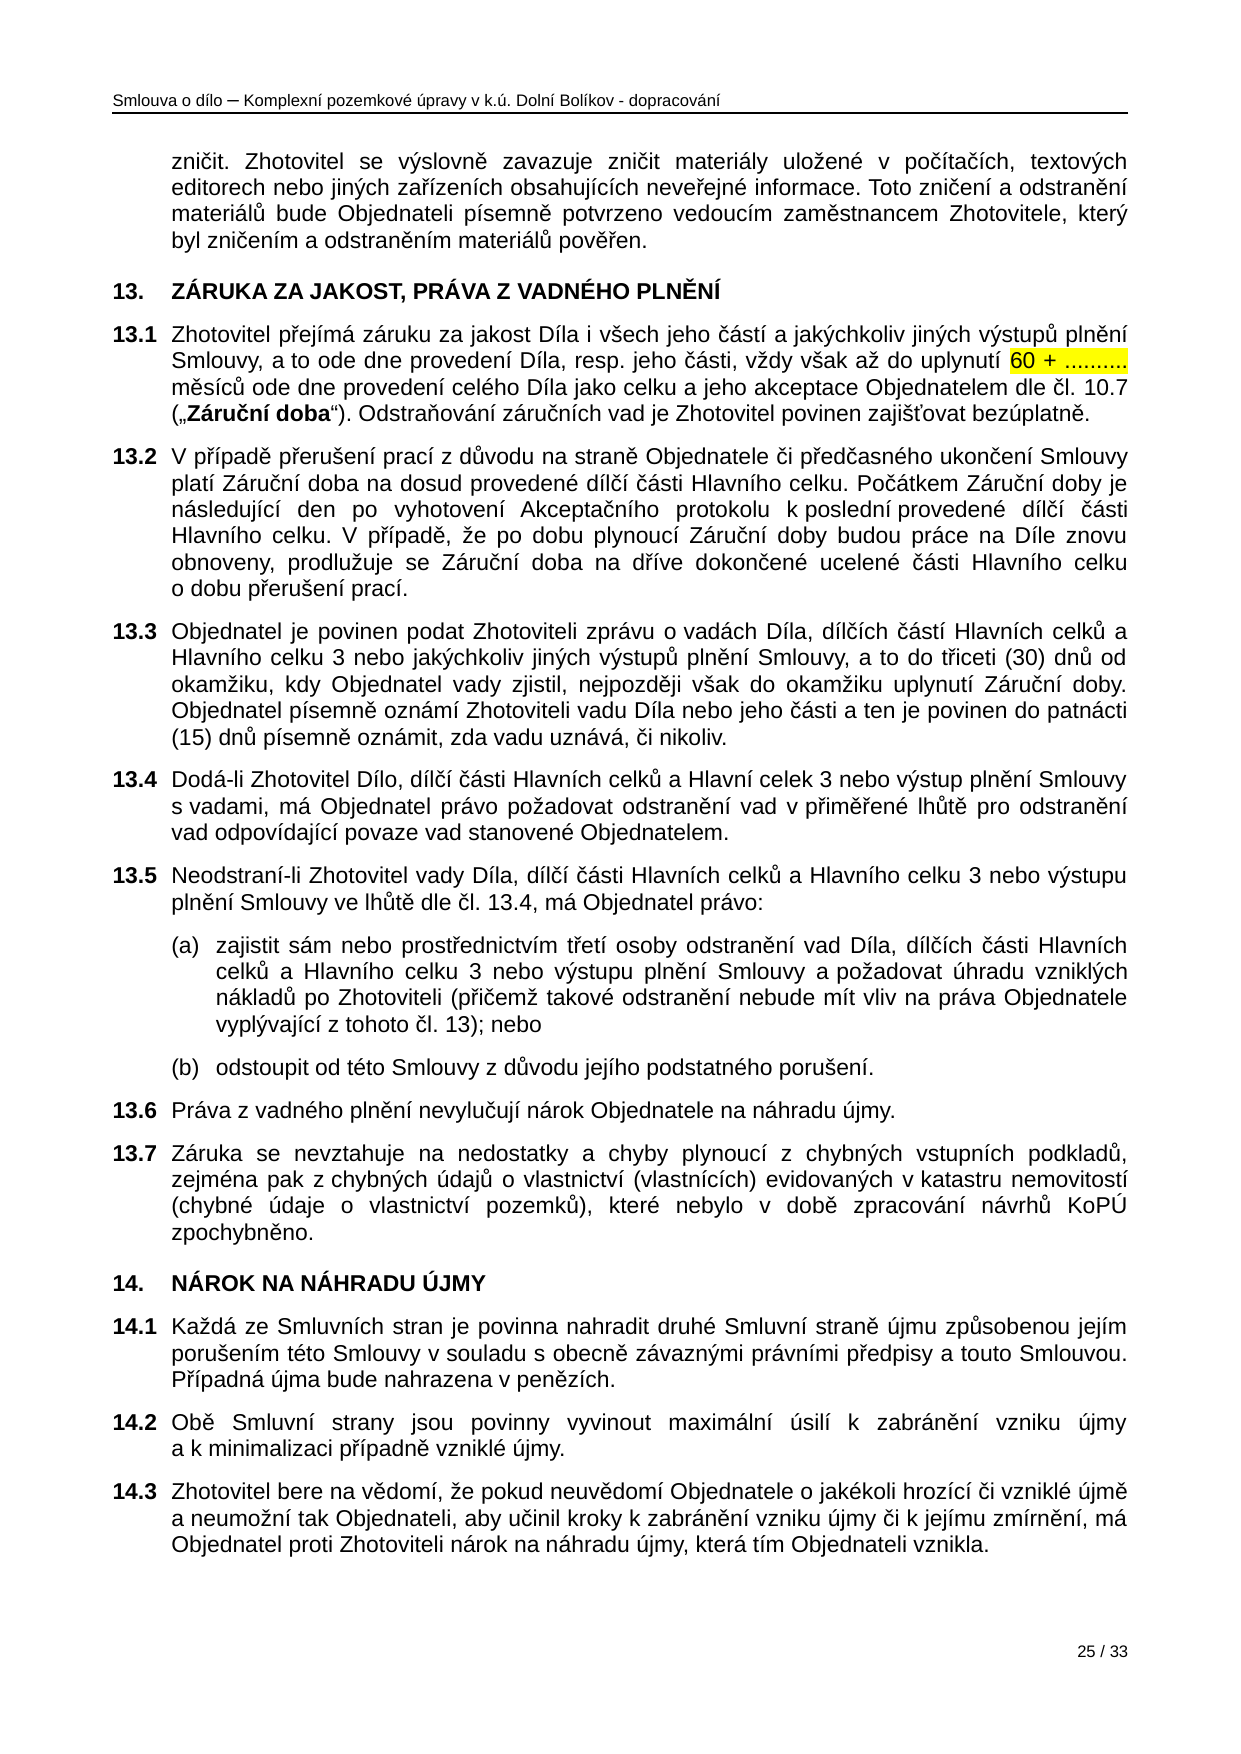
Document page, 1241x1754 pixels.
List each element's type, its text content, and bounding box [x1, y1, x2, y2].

text Nárok na náhradu újmy [112, 1270, 1128, 1296]
text Obě Smluvní strany jsou povinny vyvinout maximální úsilí k zabránění vzniku újmy a k minimalizaci případně vzniklé újmy. [112, 1409, 1128, 1462]
text Záruka za jakost, práva z vadného plnění [112, 278, 1128, 304]
text Práva z vadného plnění nevylučují nárok Objednatele na náhradu újmy. [112, 1097, 1128, 1123]
text Záruka se nevztahuje na nedostatky a chyby plynoucí z chybných vstupních podkladů, zejména pak z chybných údajů o vlastnictví (vlastnících) evidovaných v katastru nemovitostí (chybné údaje o vlastnictví pozemků), které nebylo v době zpracování návrhů KoPÚ zpochybněno. [112, 1140, 1128, 1245]
text Dodá-li Zhotovitel Dílo, dílčí části Hlavních celků a Hlavní celek 3 nebo výstup plnění Smlouvy s vadami, má Objednatel právo požadovat odstranění vad v přiměřené lhůtě pro odstranění vad odpovídající povaze vad stanovené Objednatelem. [112, 766, 1128, 846]
list zajistit sám nebo prostřednictvím třetí osoby odstranění vad Díla, dílčích části Hlavních celků a Hlavního celku 3 nebo výstupu plnění Smlouvy a požadovat úhradu vzniklých nákladů po Zhotoviteli (přičemž takové odstranění nebude mít vliv na práva Objednatele vyplývající z tohoto čl. 13); nebo [171, 932, 1128, 1037]
text Neodstraní-li Zhotovitel vady Díla, dílčí části Hlavních celků a Hlavního celku 3 nebo výstupu plnění Smlouvy ve lhůtě dle čl. 13.4, má Objednatel právo: [112, 862, 1128, 915]
text V případě přerušení prací z důvodu na straně Objednatele či předčasného ukončení Smlouvy platí Záruční doba na dosud provedené dílčí části Hlavního celku. Počátkem Záruční doby je následující den po vyhotovení Akceptačního protokolu k poslední provedené dílčí části Hlavního celku. V případě, že po dobu plynoucí Záruční doby budou práce na Díle znovu obnoveny, prodlužuje se Záruční doba na dříve dokončené ucelené části Hlavního celku o dobu přerušení prací. [112, 443, 1128, 601]
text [112, 148, 1128, 253]
text odstoupit od této Smlouvy z důvodu jejího podstatného porušení. [171, 1054, 1128, 1080]
text Zhotovitel bere na vědomí, že pokud neuvědomí Objednatele o jakékoli hrozící či vzniklé újmě a neumožní tak Objednateli, aby učinil kroky k zabránění vzniku újmy či k jejímu zmírnění, má Objednatel proti Zhotoviteli nárok na náhradu újmy, která tím Objednateli vznikla. [112, 1478, 1128, 1557]
text Objednatel je povinen podat Zhotoviteli zprávu o vadách Díla, dílčích částí Hlavních celků a Hlavního celku 3 nebo jakýchkoliv jiných výstupů plnění Smlouvy, a to do třiceti (30) dnů od okamžiku, kdy Objednatel vady zjistil, nejpozději však do okamžiku uplynutí Záruční doby. Objednatel písemně oznámí Zhotoviteli vadu Díla nebo jeho části a ten je povinen do patnácti (15) dnů písemně oznámit, zda vadu uznává, či nikoliv. [112, 618, 1128, 750]
text Zhotovitel přejímá záruku za jakost Díla i všech jeho částí a jakýchkoliv jiných výstupů plnění Smlouvy, a to ode dne provedení Díla, resp. jeho části, vždy však až do uplynutí 60 + .......... měsíců ode dne provedení celého Díla jako celku a jeho akceptace Objednatelem dle čl. 10.7 („Záruční doba“). Odstraňování záručních vad je Zhotovitel povinen zajišťovat bezúplatně. [112, 321, 1128, 427]
text Každá ze Smluvních stran je povinna nahradit druhé Smluvní straně újmu způsobenou jejím porušením této Smlouvy v souladu s obecně závaznými právními předpisy a touto Smlouvou. Případná újma bude nahrazena v penězích. [112, 1313, 1128, 1392]
